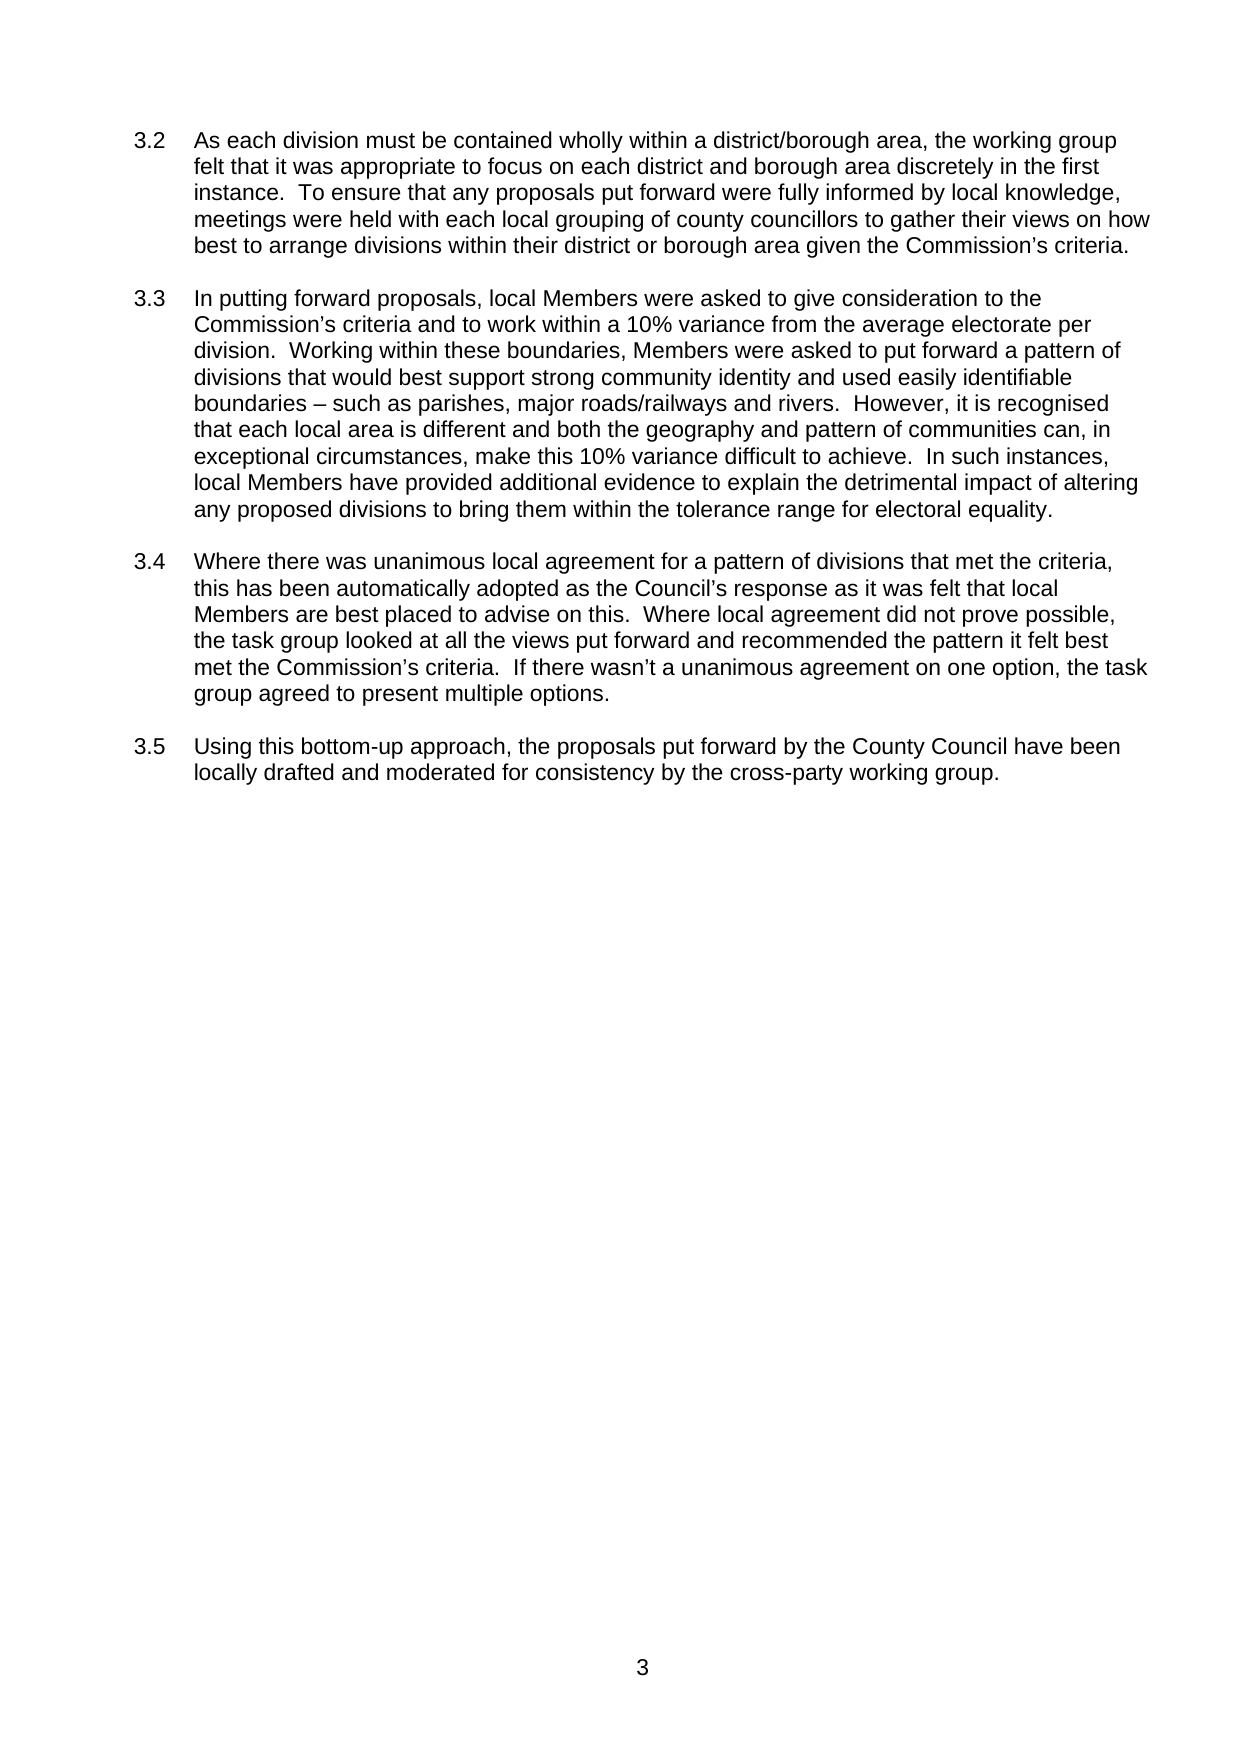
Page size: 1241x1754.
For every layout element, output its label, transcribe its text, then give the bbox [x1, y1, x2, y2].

subtitle In putting forward proposals, local Members were asked to give consideration to the Commission’s criteria and to work within a 10% variance from the average electorate per division. Working within these boundaries, Members were asked to put forward a pattern of divisions that would best support strong community identity and used easily identifiable boundaries – such as parishes, major roads/railways and rivers. However, it is recognised that each local area is different and both the geography and pattern of communities can, in exceptional circumstances, make this 10% variance difficult to achieve. In such instances, local Members have provided additional evidence to explain the detrimental impact of altering any proposed divisions to bring them within the tolerance range for electoral equality. [133, 285, 1152, 522]
subtitle As each division must be contained wholly within a district/borough area, the working group felt that it was appropriate to focus on each district and borough area discretely in the first instance. To ensure that any proposals put forward were fully informed by local knowledge, meetings were held with each local grouping of county councillors to gather their views on how best to arrange divisions within their district or borough area given the Commission’s criteria. [133, 127, 1152, 258]
subtitle Using this bottom-up approach, the proposals put forward by the County Council have been locally drafted and moderated for consistency by the cross-party working group. [133, 733, 1152, 785]
subtitle Where there was unanimous local agreement for a pattern of divisions that met the criteria, this has been automatically adopted as the Council’s response as it was felt that local Members are best placed to advise on this. Where local agreement did not prove possible, the task group looked at all the views put forward and recommended the pattern it felt best met the Commission’s criteria. If there wasn’t a unanimous agreement on one option, the task group agreed to present multiple options. [133, 548, 1152, 706]
